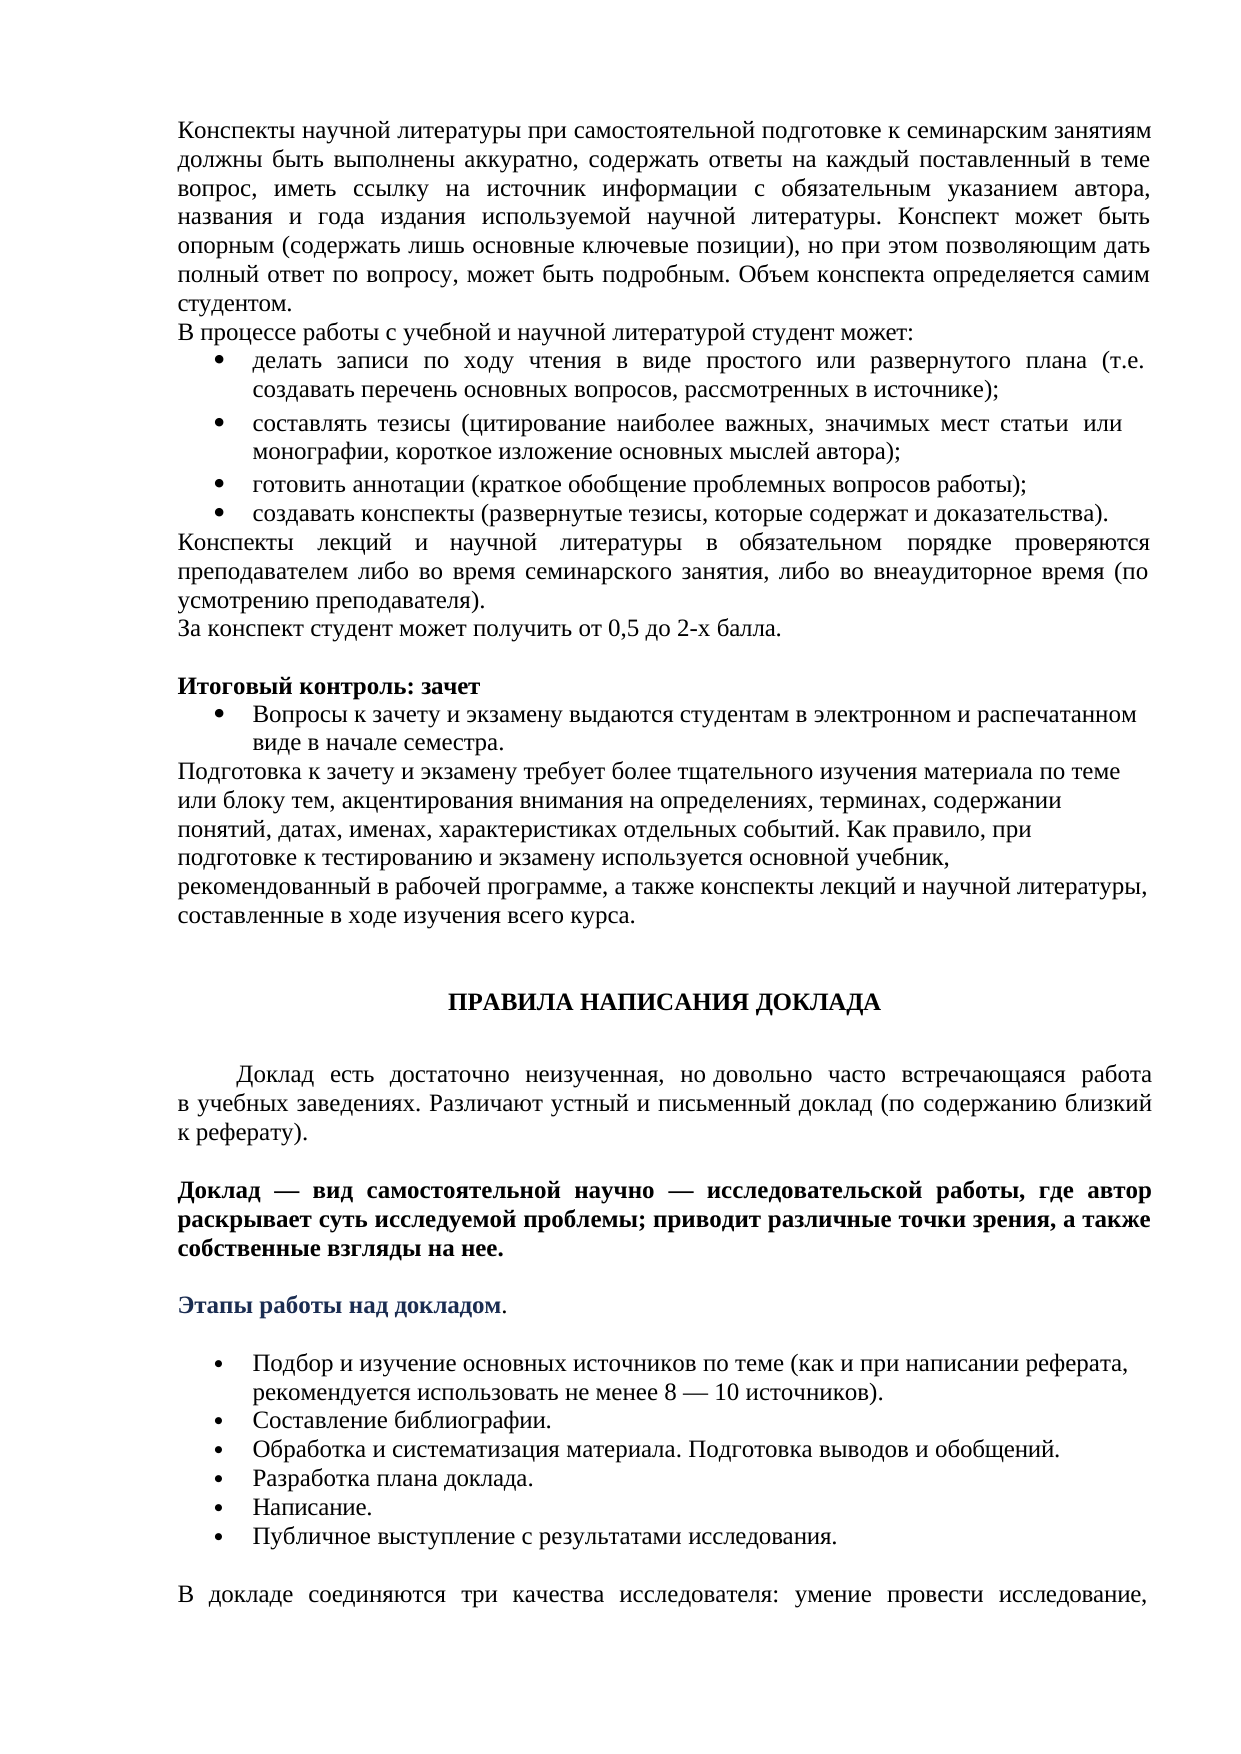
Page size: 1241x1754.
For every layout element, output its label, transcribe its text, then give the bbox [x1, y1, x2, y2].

text Подготовка к зачету и экзамену требует более тщательного изучения материала по теме или блоку тем, акцентирования внимания на определениях, терминах, содержании понятий, датах, именах, характеристиках отдельных событий. Как правило, при [177, 756, 1149, 842]
text Доклад есть достаточно неизученная, но довольно часто встречающаяся работа в учебных заведениях. Различают устный и письменный доклад (по содержанию близкий к реферату). [177, 1059, 1152, 1146]
list Вопросы к зачету и экзамену выдаются студентам в электронном и распечатанном виде в начале семестра. [215, 700, 1152, 756]
list делать записи по ходу чтения в виде простого или развернутого плана (т.е. создавать перечень основных вопросов, рассмотренных в источнике); [215, 346, 1151, 403]
list готовить аннотации (краткое обобщение проблемных вопросов работы); [215, 469, 1232, 498]
list Разработка плана доклада. [215, 1463, 1232, 1492]
subtitle Доклад — вид самостоятельной научно — исследовательской работы, где автор раскрывает суть исследуемой проблемы; приводит различные точки зрения, а также собственные взгляды на нее. [177, 1175, 1152, 1262]
subtitle ПРАВИЛА НАПИСАНИЯ ДОКЛАДА [263, 987, 1066, 1016]
list создавать конспекты (развернутые тезисы, которые содержат и доказательства). Конспекты лекций и научной литературы в обязательном порядке проверяются преподавателем либо во время семинарского занятия, либо во внеаудиторное время (по усмотрению преподавателя). [177, 498, 1152, 613]
list Составление библиографии. [215, 1406, 1232, 1434]
text Конспекты научной литературы при самостоятельной подготовке к семинарским занятиям должны быть выполнены аккуратно, содержать ответы на каждый поставленный в теме вопрос, иметь ссылку на источник информации с обязательным указанием автора, названия и года издания используемой научной литературы. Конспект может быть опорным (содержать лишь основные ключевые позиции), но при этом позволяющим дать полный ответ по вопросу, может быть подробным. Объем конспекта определяется самим студентом. [177, 115, 1151, 316]
text подготовке к тестированию и экзамену используется основной учебник, рекомендованный в рабочей программе, а также конспекты лекций и научной литературы, составленные в ходе изучения всего курса. [177, 842, 1149, 929]
list Написание. [215, 1492, 1232, 1521]
text В докладе соединяются три качества исследователя: умение провести исследование, [177, 1579, 1232, 1607]
list Подбор и изучение основных источников по теме (как и при написании реферата, рекомендуется использовать не менее 8 — 10 источников). [215, 1348, 1128, 1406]
list Публичное выступление с результатами исследования. [215, 1521, 1232, 1549]
text В процессе работы с учебной и научной литературой студент может: [177, 317, 1232, 345]
list Обработка и систематизация материала. Подготовка выводов и обобщений. [215, 1434, 1232, 1463]
list составлять тезисы (цитирование наиболее важных, значимых мест статьи или монографии, короткое изложение основных мыслей автора); [215, 408, 1152, 465]
text За конспект студент может получить от 0,5 до 2-х балла. [177, 613, 1232, 642]
text Этапы работы над докладом. [177, 1290, 1232, 1319]
subtitle Итоговый контроль: зачет [177, 671, 1232, 700]
